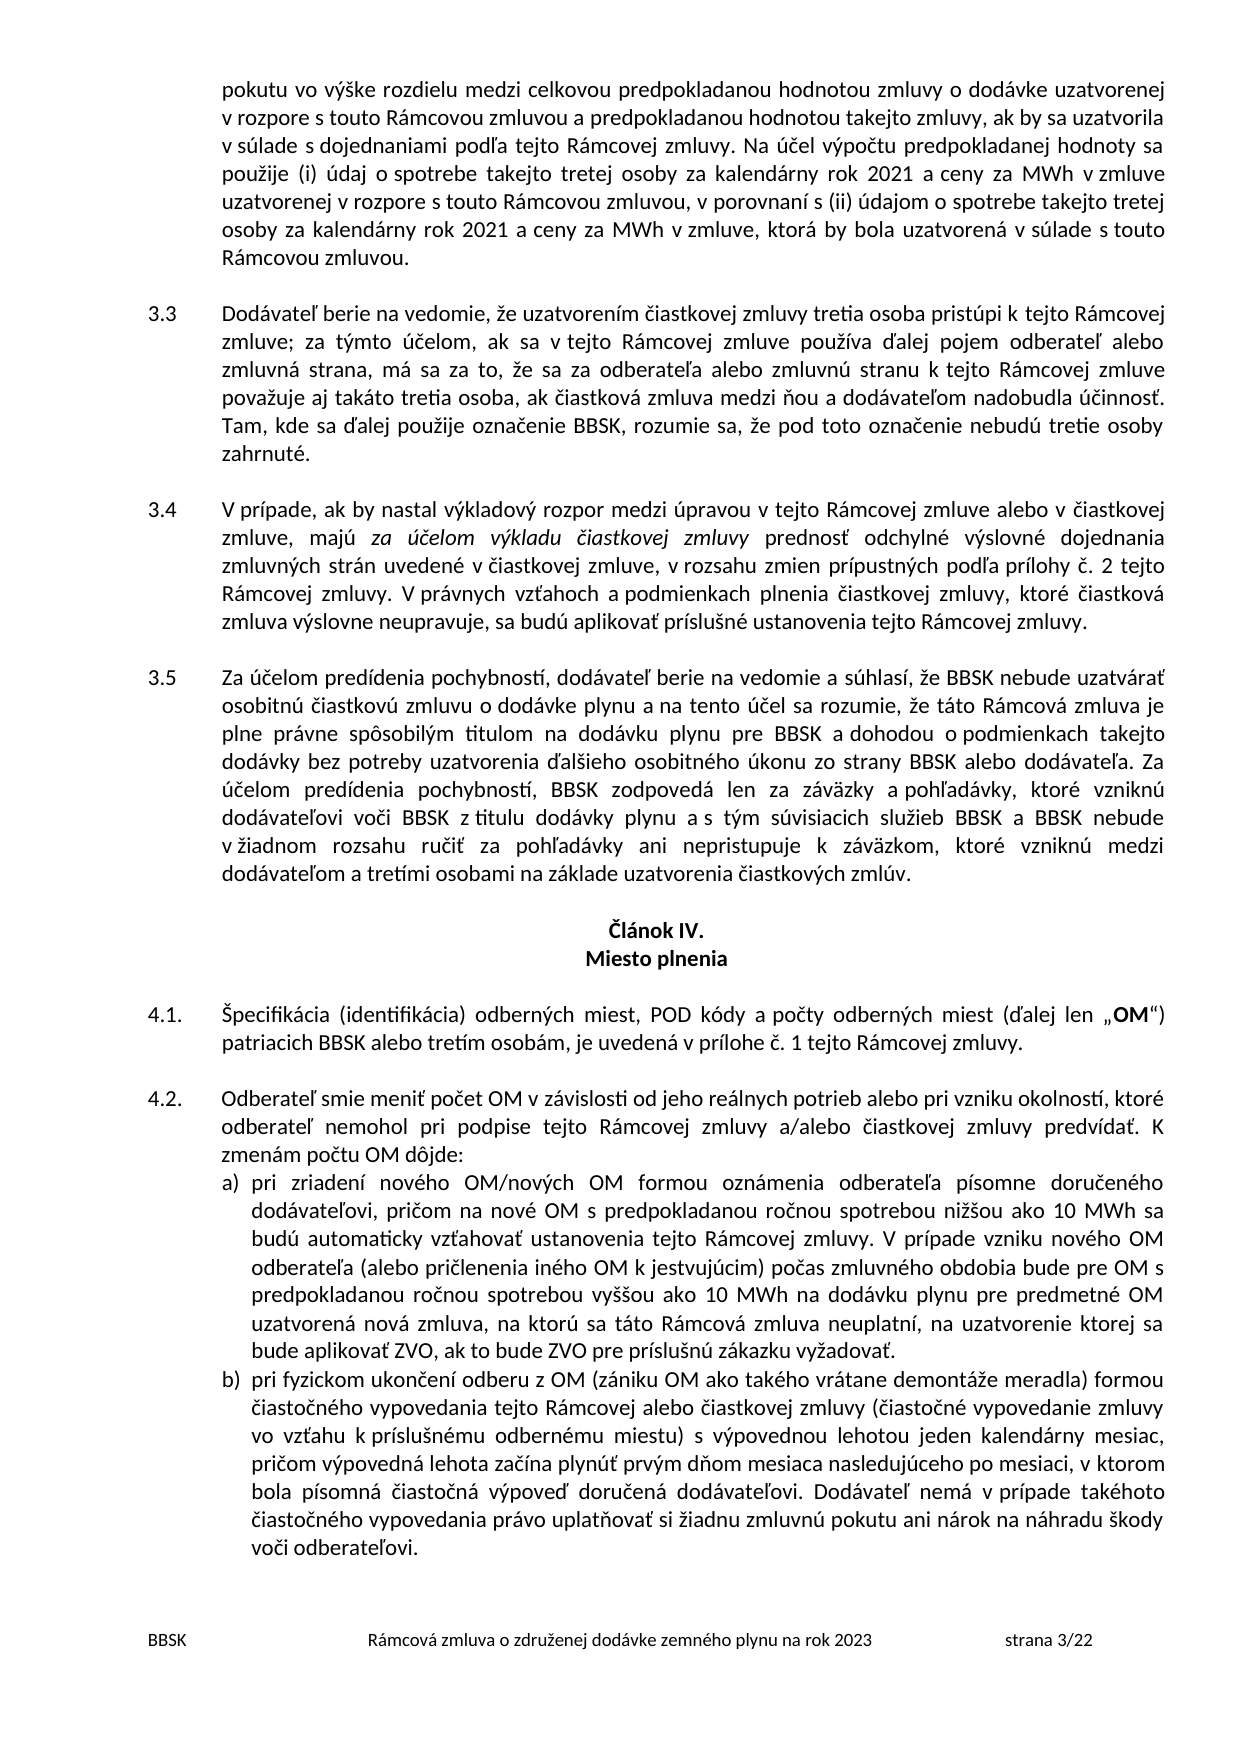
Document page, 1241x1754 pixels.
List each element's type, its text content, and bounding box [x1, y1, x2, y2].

list pri zriadení nového OM/nových OM formou oznámenia odberateľa písomne doručeného dodávateľovi, pričom na nové OM s predpokladanou ročnou spotrebou nižšou ako 10 MWh sa budú automaticky vzťahovať ustanovenia tejto Rámcovej zmluvy. V prípade vzniku nového OM odberateľa (alebo pričlenenia iného OM k jestvujúcim) počas zmluvného obdobia bude pre OM s predpokladanou ročnou spotrebou vyššou ako 10 MWh na dodávku plynu pre predmetné OM uzatvorená nová zmluva, na ktorú sa táto Rámcová zmluva neuplatní, na uzatvorenie ktorej sa bude aplikovať ZVO, ak to bude ZVO pre príslušnú zákazku vyžadovať. [222, 1168, 1165, 1365]
text Miesto plnenia [148, 944, 1165, 972]
text Článok IV. [148, 916, 1165, 944]
text 3.5 Za účelom predídenia pochybností, dodávateľ berie na vedomie a súhlasí, že BBSK nebude uzatvárať osobitnú čiastkovú zmluvu o dodávke plynu a na tento účel sa rozumie, že táto Rámcová zmluva je plne právne spôsobilým titulom na dodávku plynu pre BBSK a dohodou o podmienkach takejto dodávky bez potreby uzatvorenia ďalšieho osobitného úkonu zo strany BBSK alebo dodávateľa. Za účelom predídenia pochybností, BBSK zodpovedá len za záväzky a pohľadávky, ktoré vzniknú dodávateľovi voči BBSK z titulu dodávky plynu a s tým súvisiacich služieb BBSK a BBSK nebude v žiadnom rozsahu ručiť za pohľadávky ani nepristupuje k záväzkom, ktoré vzniknú medzi dodávateľom a tretími osobami na základe uzatvorenia čiastkových zmlúv. [148, 663, 1165, 888]
text 4.2. Odberateľ smie meniť počet OM v závislosti od jeho reálnych potrieb alebo pri vzniku okolností, ktoré odberateľ nemohol pri podpise tejto Rámcovej zmluvy a/alebo čiastkovej zmluvy predvídať. K zmenám počtu OM dôjde: [148, 1084, 1165, 1168]
text 3.3 Dodávateľ berie na vedomie, že uzatvorením čiastkovej zmluvy tretia osoba pristúpi k tejto Rámcovej zmluve; za týmto účelom, ak sa v tejto Rámcovej zmluve používa ďalej pojem odberateľ alebo zmluvná strana, má sa za to, že sa za odberateľa alebo zmluvnú stranu k tejto Rámcovej zmluve považuje aj takáto tretia osoba, ak čiastková zmluva medzi ňou a dodávateľom nadobudla účinnosť. Tam, kde sa ďalej použije označenie BBSK, rozumie sa, že pod toto označenie nebudú tretie osoby zahrnuté. [148, 299, 1165, 467]
text 4.1. Špecifikácia (identifikácia) odberných miest, POD kódy a počty odberných miest (ďalej len „OM“) patriacich BBSK alebo tretím osobám, je uvedená v prílohe č. 1 tejto Rámcovej zmluvy. [148, 1000, 1165, 1056]
list pri fyzickom ukončení odberu z OM (zániku OM ako takého vrátane demontáže meradla) formou čiastočného vypovedania tejto Rámcovej alebo čiastkovej zmluvy (čiastočné vypovedanie zmluvy vo vzťahu k príslušnému odbernému miestu) s výpovednou lehotou jeden kalendárny mesiac, pričom výpovedná lehota začína plynúť prvým dňom mesiaca nasledujúceho po mesiaci, v ktorom bola písomná čiastočná výpoveď doručená dodávateľovi. Dodávateľ nemá v prípade takéhoto čiastočného vypovedania právo uplatňovať si žiadnu zmluvnú pokutu ani nárok na náhradu škody voči odberateľovi. [222, 1365, 1165, 1561]
text 3.4 V prípade, ak by nastal výkladový rozpor medzi úpravou v tejto Rámcovej zmluve alebo v čiastkovej zmluve, majú za účelom výkladu čiastkovej zmluvy prednosť odchylné výslovné dojednania zmluvných strán uvedené v čiastkovej zmluve, v rozsahu zmien prípustných podľa prílohy č. 2 tejto Rámcovej zmluvy. V právnych vzťahoch a podmienkach plnenia čiastkovej zmluvy, ktoré čiastková zmluva výslovne neupravuje, sa budú aplikovať príslušné ustanovenia tejto Rámcovej zmluvy. [148, 495, 1165, 635]
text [148, 75, 1165, 271]
